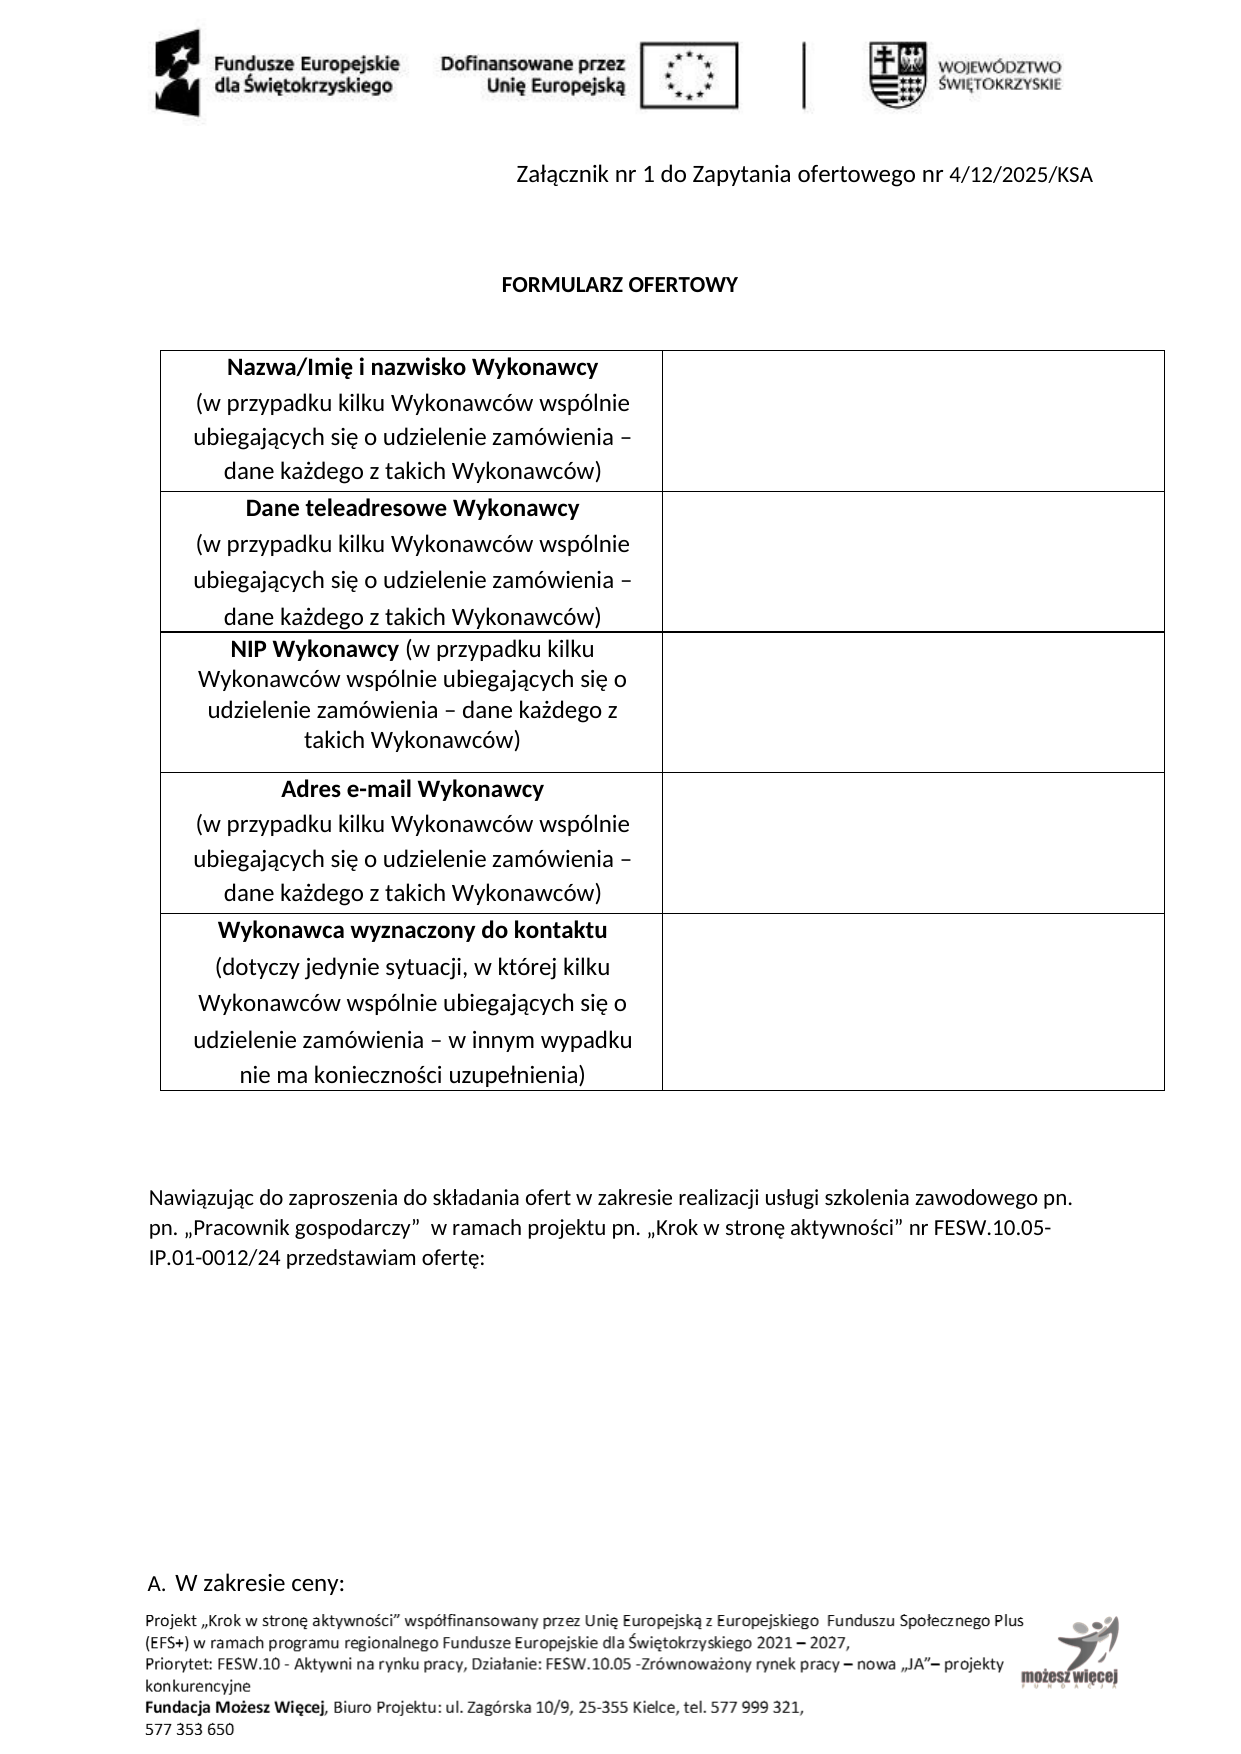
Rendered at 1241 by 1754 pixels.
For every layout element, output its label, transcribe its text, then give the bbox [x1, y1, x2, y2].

table_cell [663, 492, 1164, 631]
table_header [663, 351, 1164, 491]
table_cell [663, 773, 1164, 913]
table_cell Dane teleadresowe Wykonawcy (w przypadku kilku Wykonawców wspólnie ubiegających się o udzielenie zamówienia – dane każdego z takich Wykonawców) [161, 492, 662, 631]
table_header Nazwa/Imię i nazwisko Wykonawcy (w przypadku kilku Wykonawców wspólnie ubiegających się o udzielenie zamówienia – dane każdego z takich Wykonawców) [161, 351, 662, 491]
table_cell NIP Wykonawcy (w przypadku kilku Wykonawców wspólnie ubiegających się o udzielenie zamówienia – dane każdego z takich Wykonawców) [161, 633, 662, 772]
table_cell [663, 633, 1164, 772]
picture [147, 18, 1065, 126]
list W zakresie ceny: [147, 1567, 1093, 1598]
text Załącznik nr 1 do Zapytania ofertowego nr 4/12/2025/KSA [148, 158, 1093, 189]
table_cell Wykonawca wyznaczony do kontaktu (dotyczy jedynie sytuacji, w której kilku Wykonawców wspólnie ubiegających się o udzielenie zamówienia – w innym wypadku nie ma konieczności uzupełnienia) [161, 914, 662, 1089]
text Nawiązując do zaproszenia do składania ofert w zakresie realizacji usługi szkolenia zawodowego pn. pn. „Pracownik gospodarczy” w ramach projektu pn. „Krok w stronę aktywności” nr FESW.10.05-IP.01-0012/24 przedstawiam ofertę: [148, 1183, 1093, 1271]
text FORMULARZ OFERTOWY [148, 270, 1092, 298]
table_cell Adres e-mail Wykonawcy (w przypadku kilku Wykonawców wspólnie ubiegających się o udzielenie zamówienia – dane każdego z takich Wykonawców) [161, 773, 662, 913]
table_cell [663, 914, 1164, 1089]
picture [142, 1609, 1123, 1740]
